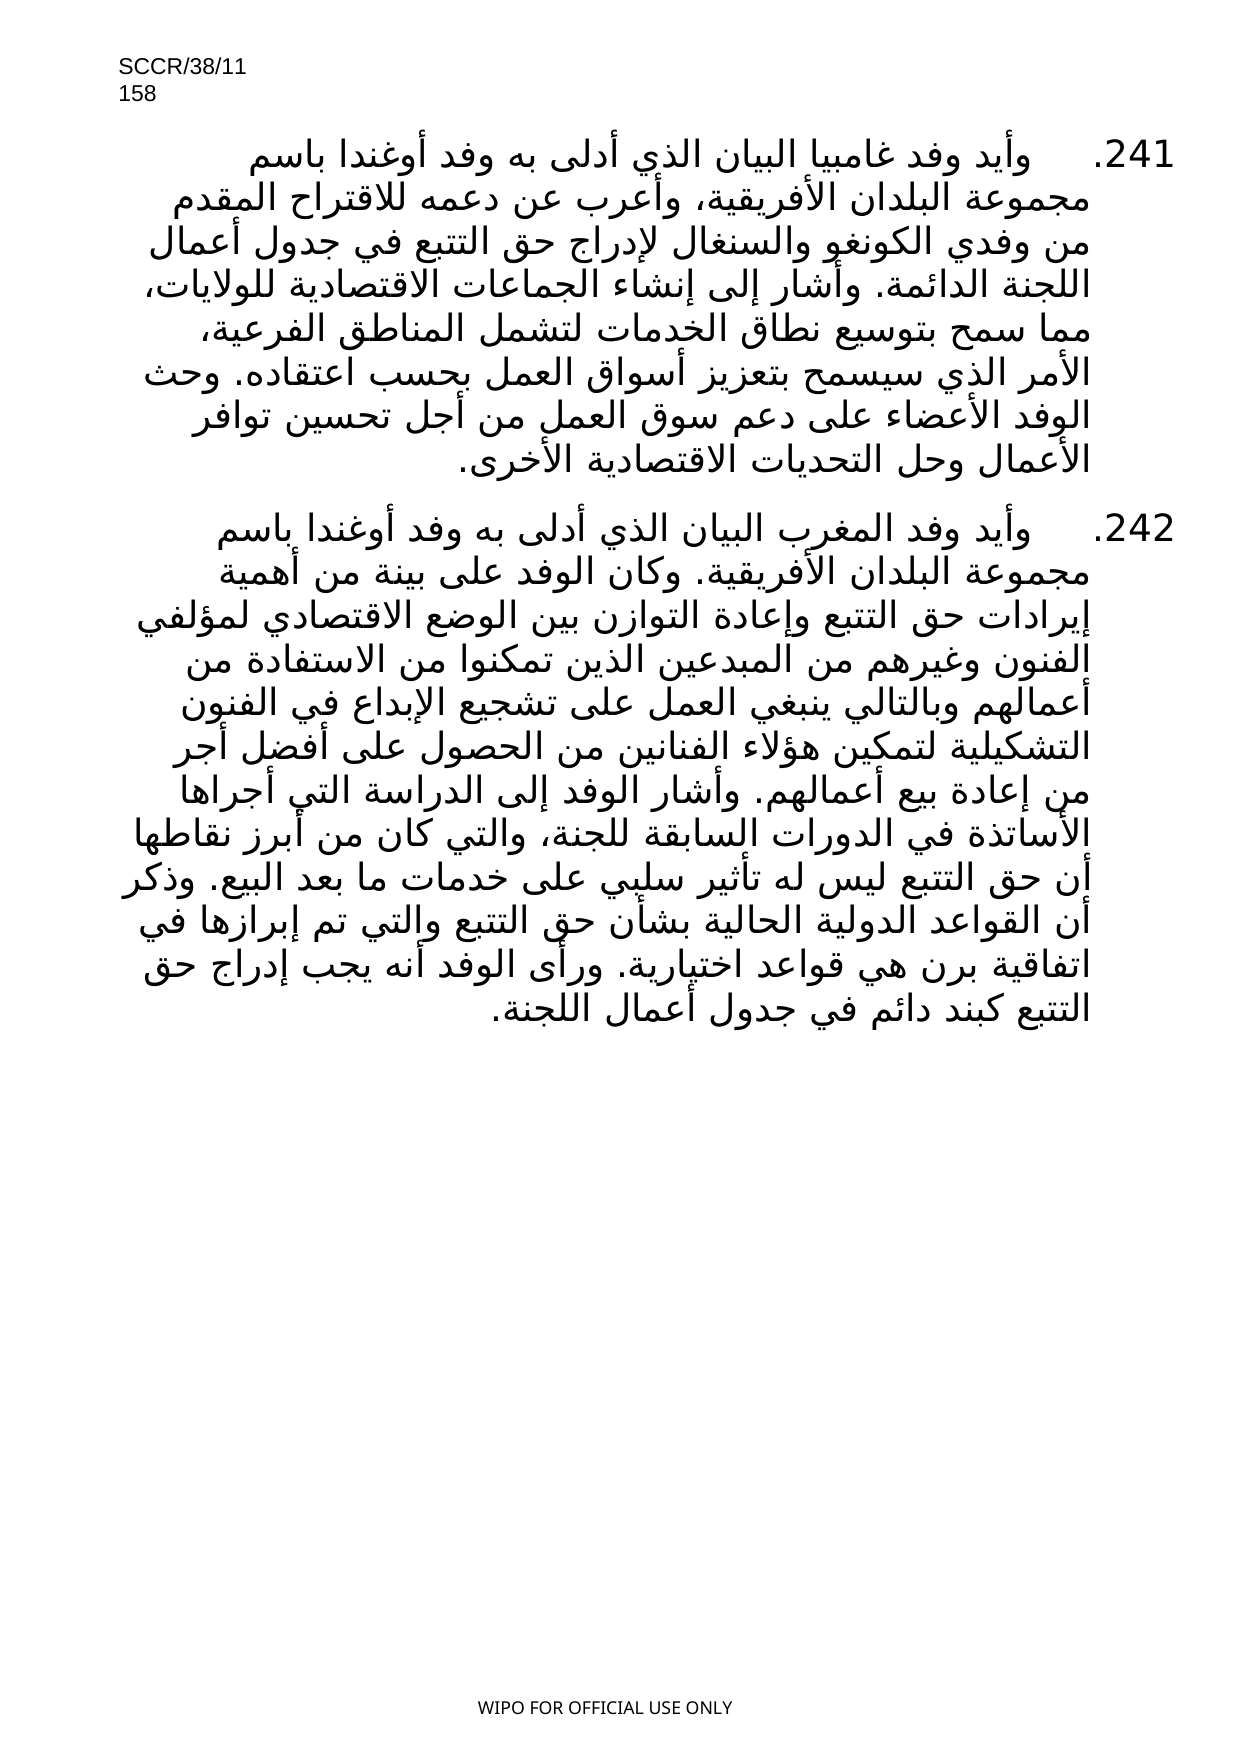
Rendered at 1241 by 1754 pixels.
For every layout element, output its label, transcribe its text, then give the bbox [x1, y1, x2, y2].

list وأيد وفد المغرب البيان الذي أدلى به وفد أوغندا باسم مجموعة البلدان الأفريقية. وكان الوفد على بينة من أهمية إيرادات حق التتبع وإعادة التوازن بين الوضع الاقتصادي لمؤلفي الفنون وغيرهم من المبدعين الذين تمكنوا من الاستفادة من أعمالهم وبالتالي ينبغي العمل على تشجيع الإبداع في الفنون التشكيلية لتمكين هؤلاء الفنانين من الحصول على أفضل أجر من إعادة بيع أعمالهم. وأشار الوفد إلى الدراسة التي أجراها الأساتذة في الدورات السابقة للجنة، والتي كان من أبرز نقاطها أن حق التتبع ليس له تأثير سلبي على خدمات ما بعد البيع. وذكر أن القواعد الدولية الحالية بشأن حق التتبع والتي تم إبرازها في اتفاقية برن هي قواعد اختيارية. ورأى الوفد أنه يجب إدراج حق التتبع كبند دائم في جدول أعمال اللجنة. [118, 506, 1092, 1030]
list وأيد وفد غامبيا البيان الذي أدلى به وفد أوغندا باسم مجموعة البلدان الأفريقية، وأعرب عن دعمه للاقتراح المقدم من وفدي الكونغو والسنغال لإدراج حق التتبع في جدول أعمال اللجنة الدائمة. وأشار إلى إنشاء الجماعات الاقتصادية للولايات، مما سمح بتوسيع نطاق الخدمات لتشمل المناطق الفرعية، الأمر الذي سيسمح بتعزيز أسواق العمل بحسب اعتقاده. وحث الوفد الأعضاء على دعم سوق العمل من أجل تحسين توافر الأعمال وحل التحديات الاقتصادية الأخرى. [118, 132, 1092, 481]
